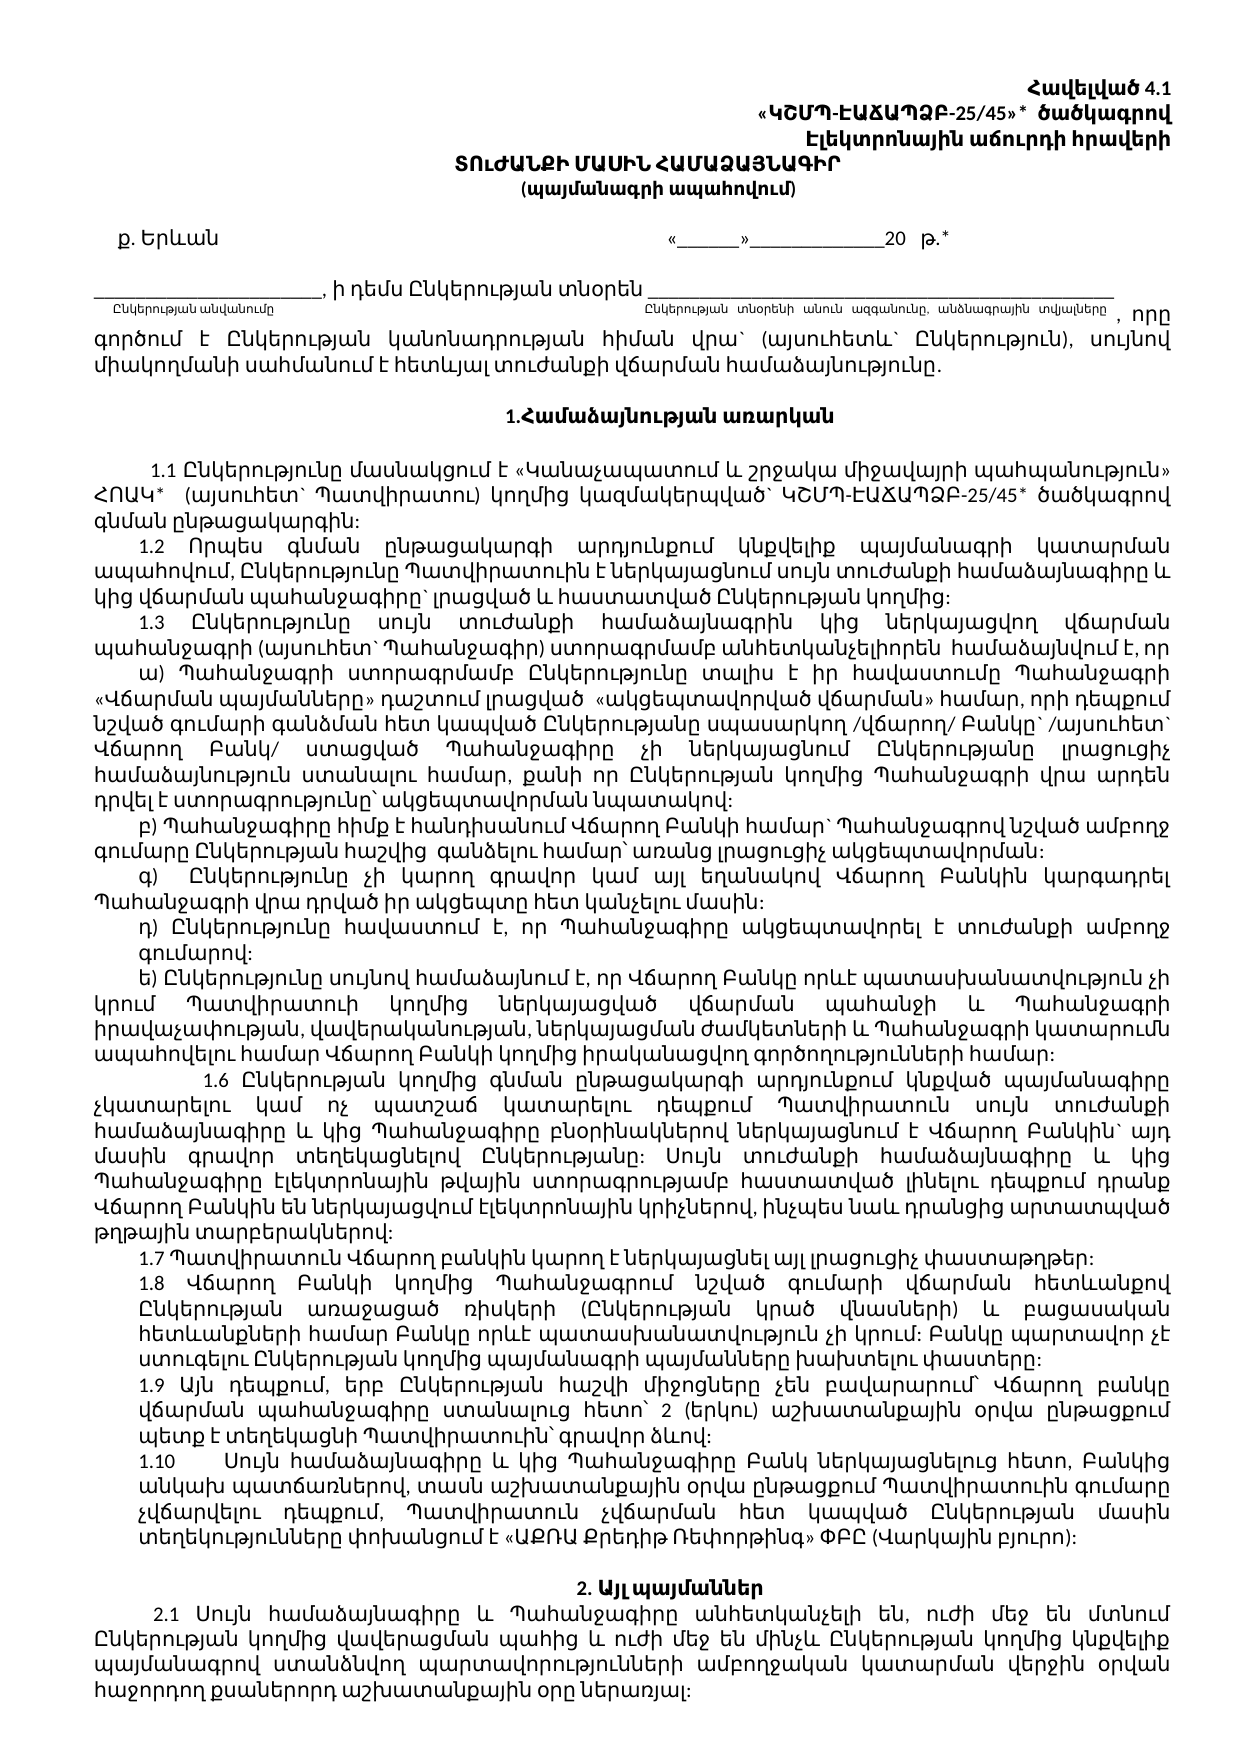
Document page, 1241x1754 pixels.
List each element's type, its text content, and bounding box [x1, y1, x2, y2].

text ե) Ընկերությունը սույնով համաձայնում է, որ Վճարող Բանկը որևէ պատասխանատվություն չի կրում Պատվիրատուի կողմից ներկայացված վճարման պահանջի և Պահանջագրի իրավաչափության, վավերականության, ներկայացման ժամկետների և Պահանջագրի կատարումն ապահովելու համար Վճարող Բանկի կողմից իրականացվող գործողությունների համար: [94, 965, 1171, 1067]
text գ) Ընկերությունը չի կարող գրավոր կամ այլ եղանակով Վճարող Բանկին կարգադրել Պահանջագրի վրա դրված իր ակցեպտը հետ կանչելու մասին: [94, 864, 1171, 914]
text 1.6 Ընկերության կողմից գնման ընթացակարգի արդյունքում կնքված պայմանագիրը չկատարելու կամ ոչ պատշաճ կատարելու դեպքում Պատվիրատուն սույն տուժանքի համաձայնագիրը և կից Պահանջագիրը բնօրինակներով ներկայացնում է Վճարող Բանկին` այդ մասին գրավոր տեղեկացնելով Ընկերությանը: Սույն տուժանքի համաձայնագիրը և կից Պահանջագիրը էլեկտրոնային թվային ստորագրությամբ հաստատված լինելու դեպքում դրանք Վճարող Բանկին են ներկայացվում էլեկտրոնային կրիչներով, ինչպես նաև դրանցից արտատպված թղթային տարբերակներով: [94, 1067, 1171, 1245]
text 1.Համաձայնության առարկան [169, 403, 1171, 428]
text ______________________, ի դեմս Ընկերության տնօրեն _____________________________________________ [94, 276, 1171, 301]
text Ընկերության անվանումը Ընկերության տնօրենի անուն ազգանունը, անձնագրային տվյալները , որը գործում է Ընկերության կանոնադրության հիման վրա` (այսուհետև` Ընկերություն), սույնով միակողմանի սահմանում է հետևյալ տուժանքի վճարման համաձայնությունը. [94, 301, 1171, 377]
text Հավելված 4.1 [94, 75, 1171, 100]
text 1.2 Որպես գնման ընթացակարգի արդյունքում կնքվելիք պայմանագրի կատարման ապահովում, Ընկերությունը Պատվիրատուին է ներկայացնում սույն տուժանքի համաձայնագիրը և կից վճարման պահանջագիրը` լրացված և հաստատված Ընկերության կողմից: [94, 533, 1171, 609]
text 1.9 Այն դեպքում, երբ Ընկերության հաշվի միջոցները չեն բավարարում՝ Վճարող բանկը վճարման պահանջագիրը ստանալուց հետո՝ 2 (երկու) աշխատանքային օրվա ընթացքում պետք է տեղեկացնի Պատվիրատուին՝ գրավոր ձևով: [138, 1372, 1171, 1448]
text 1.10 Սույն համաձայնագիրը և կից Պահանջագիրը Բանկ ներկայացնելուց հետո, Բանկից անկախ պատճառներով, տասն աշխատանքային օրվա ընթացքում Պատվիրատուին գումարը չվճարվելու դեպքում, Պատվիրատուն չվճարման հետ կապված Ընկերության մասին տեղեկությունները փոխանցում է «ԱՔՌԱ Քրեդիթ Ռեփորթինգ» ՓԲԸ (Վարկային բյուրո): [138, 1448, 1171, 1550]
text 2.1 Սույն համաձայնագիրը և Պահանջագիրը անհետկանչելի են, ուժի մեջ են մտնում Ընկերության կողմից վավերացման պահից և ուժի մեջ են մինչև Ընկերության կողմից կնքվելիք պայմանագրով ստանձնվող պարտավորությունների ամբողջական կատարման վերջին օրվան հաջորդող քսաներորդ աշխատանքային օրը ներառյալ: [94, 1601, 1171, 1702]
text դ) Ընկերությունը հավաստում է, որ Պահանջագիրը ակցեպտավորել է տուժանքի ամբողջ գումարով: [138, 914, 1171, 965]
text (պայմանագրի ապահովում) [94, 177, 1171, 199]
text 1.7 Պատվիրատուն Վճարող բանկին կարող է ներկայացնել այլ լրացուցիչ փաստաթղթեր: [138, 1245, 1171, 1270]
text 1.1 Ընկերությունը մասնակցում է «Կանաչապատում և շրջակա միջավայրի պահպանություն» ՀՈԱԿ* (այսուհետ` Պատվիրատու) կողմից կազմակերպված` ԿՇՄՊ-ԷԱՃԱՊՁԲ-25/45* ծածկագրով գնման ընթացակարգին: [94, 457, 1171, 533]
text ՏՈւԺԱՆՔԻ ՄԱՍԻՆ ՀԱՄԱՁԱՅՆԱԳԻՐ [94, 151, 1171, 177]
text բ) Պահանջագիրը հիմք է հանդիսանում Վճարող Բանկի համար` Պահանջագրով նշված ամբողջ գումարը Ընկերության հաշվից գանձելու համար՝ առանց լրացուցիչ ակցեպտավորման: [94, 813, 1171, 864]
text ա) Պահանջագրի ստորագրմամբ Ընկերությունը տալիս է իր հավաստումը Պահանջագրի «Վճարման պայմանները» դաշտում լրացված «ակցեպտավորված վճարման» համար, որի դեպքում նշված գումարի գանձման հետ կապված Ընկերությանը սպասարկող /վճարող/ Բանկը` /այսուհետ` Վճարող Բանկ/ ստացված Պահանջագիրը չի ներկայացնում Ընկերությանը լրացուցիչ համաձայնություն ստանալու համար, քանի որ Ընկերության կողմից Պահանջագրի վրա արդեն դրվել է ստորագրությունը՝ ակցեպտավորման նպատակով: [94, 660, 1171, 813]
text ք. Երևան «______»_____________20 թ.* [94, 225, 1171, 250]
text 1.8 Վճարող Բանկի կողմից Պահանջագրում նշված գումարի վճարման հետևանքով Ընկերության առաջացած ռիսկերի (Ընկերության կրած վնասների) և բացասական հետևանքների համար Բանկը որևէ պատասխանատվություն չի կրում: Բանկը պարտավոր չէ ստուգելու Ընկերության կողմից պայմանագրի պայմանները խախտելու փաստերը: [138, 1270, 1171, 1372]
text Էլեկտրոնային աճուրդի հրավերի [94, 126, 1171, 151]
text «ԿՇՄՊ-ԷԱՃԱՊՁԲ-25/45»* ծածկագրով [94, 100, 1171, 126]
text 1.3 Ընկերությունը սույն տուժանքի համաձայնագրին կից ներկայացվող վճարման պահանջագրի (այսուհետ` Պահանջագիր) ստորագրմամբ անհետկանչելիորեն համաձայնվում է, որ [94, 609, 1171, 660]
text 2. Այլ պայմաններ [169, 1575, 1171, 1601]
